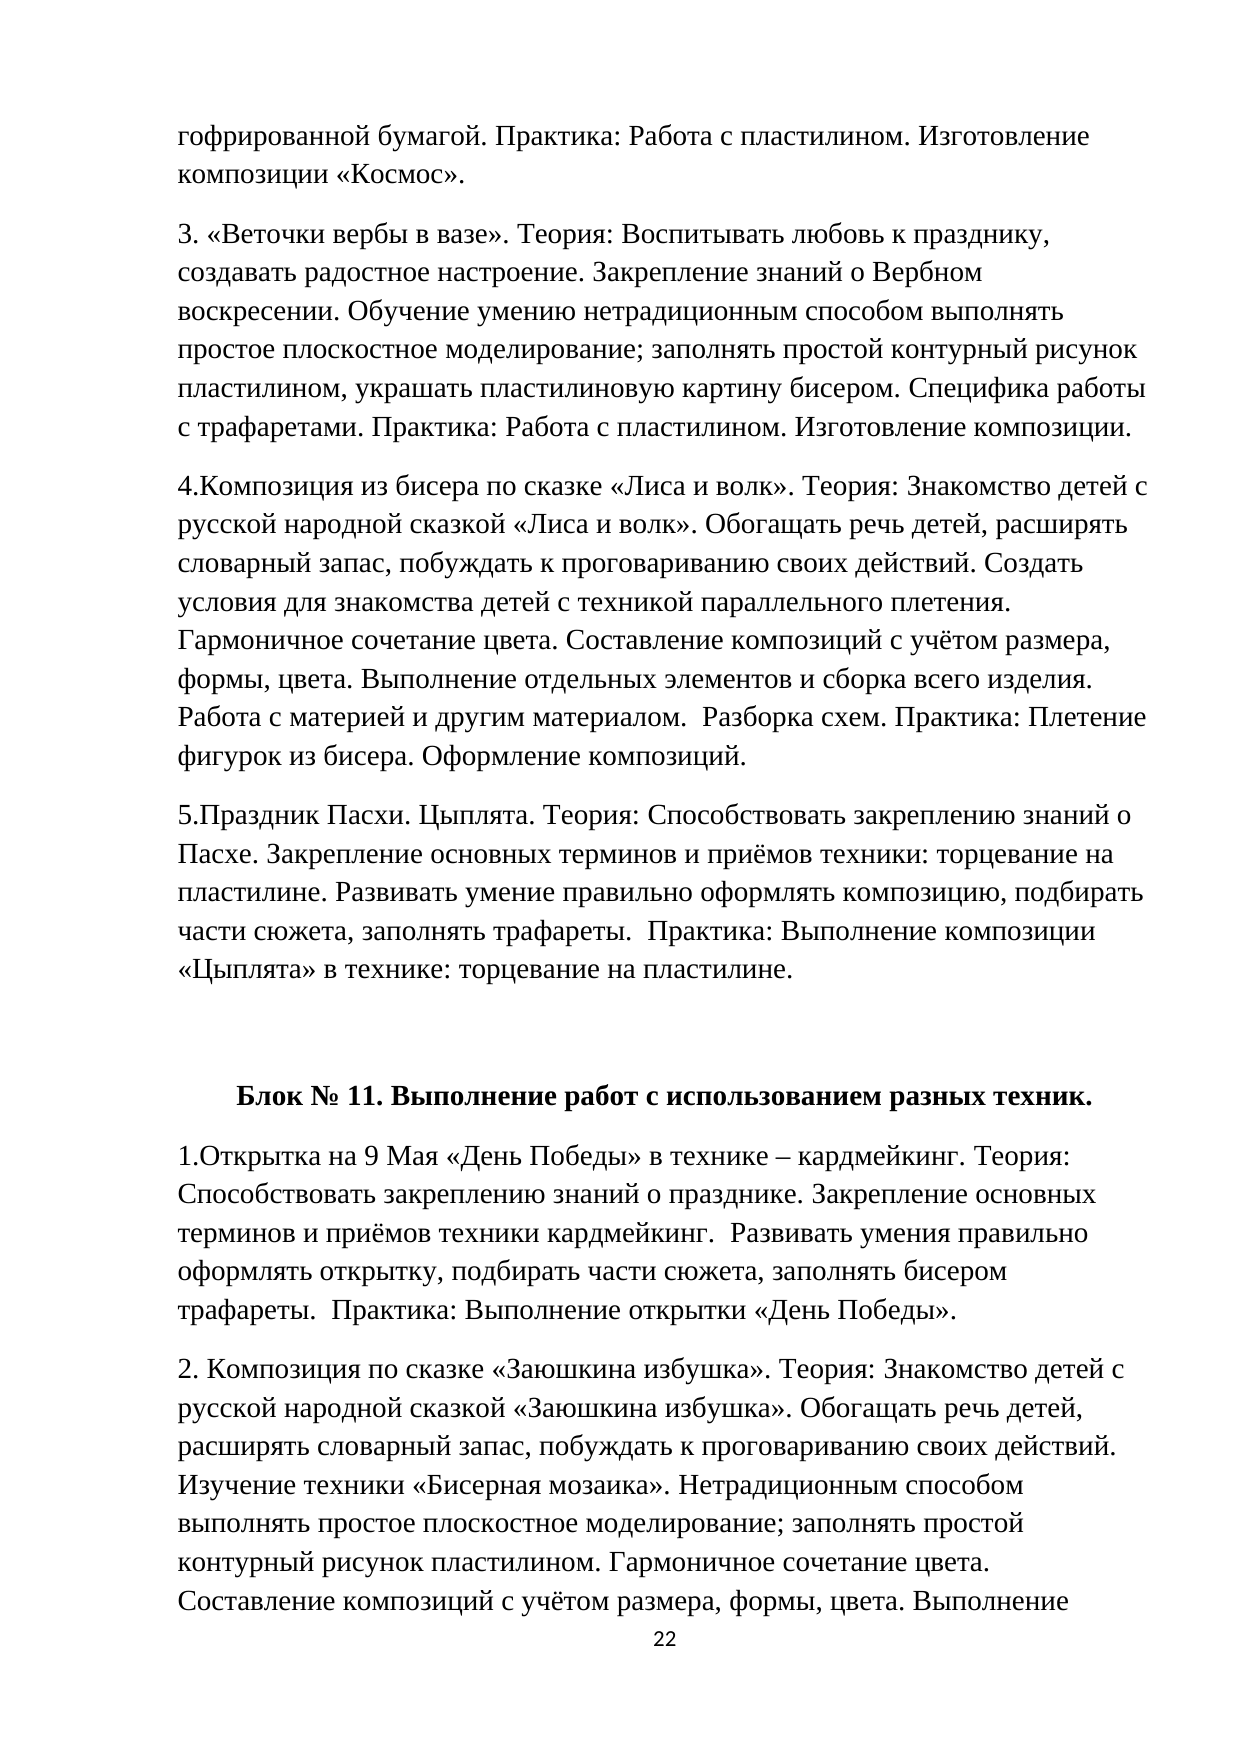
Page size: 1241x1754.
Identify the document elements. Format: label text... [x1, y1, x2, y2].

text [177, 1351, 1152, 1616]
text 4.Композиция из бисера по сказке «Лиса и волк». Теория: Знакомство детей с русской народной сказкой «Лиса и волк». Обогащать речь детей, расширять словарный запас, побуждать к проговариванию своих действий. Создать условия для знакомства детей с техникой параллельного плетения. Гармоничное сочетание цвета. Составление композиций с учётом размера, формы, цвета. Выполнение отдельных элементов и сборка всего изделия. Работа с материей и другим материалом. Разборка схем. Практика: Плетение фигурок из бисера. Оформление композиций. [177, 468, 1152, 771]
text 3. «Веточки вербы в вазе». Теория: Воспитывать любовь к празднику, создавать радостное настроение. Закрепление знаний о Вербном воскресении. Обучение умению нетрадиционным способом выполнять простое плоскостное моделирование; заполнять простой контурный рисунок пластилином, украшать пластилиновую картину бисером. Специфика работы с трафаретами. Практика: Работа с пластилином. Изготовление композиции. [177, 216, 1152, 442]
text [177, 118, 1152, 190]
text Блок № 11. Выполнение работ с использованием разных техник. [177, 1078, 1152, 1112]
text 5.Праздник Пасхи. Цыплята. Теория: Способствовать закреплению знаний о Пасхе. Закрепление основных терминов и приёмов техники: торцевание на пластилине. Развивать умение правильно оформлять композицию, подбирать части сюжета, заполнять трафареты. Практика: Выполнение композиции «Цыплята» в технике: торцевание на пластилине. [177, 797, 1152, 985]
text 1.Открытка на 9 Мая «День Победы» в технике – кардмейкинг. Теория: Способствовать закреплению знаний о празднике. Закрепление основных терминов и приёмов техники кардмейкинг. Развивать умения правильно оформлять открытку, подбирать части сюжета, заполнять бисером трафареты. Практика: Выполнение открытки «День Победы». [177, 1138, 1152, 1326]
